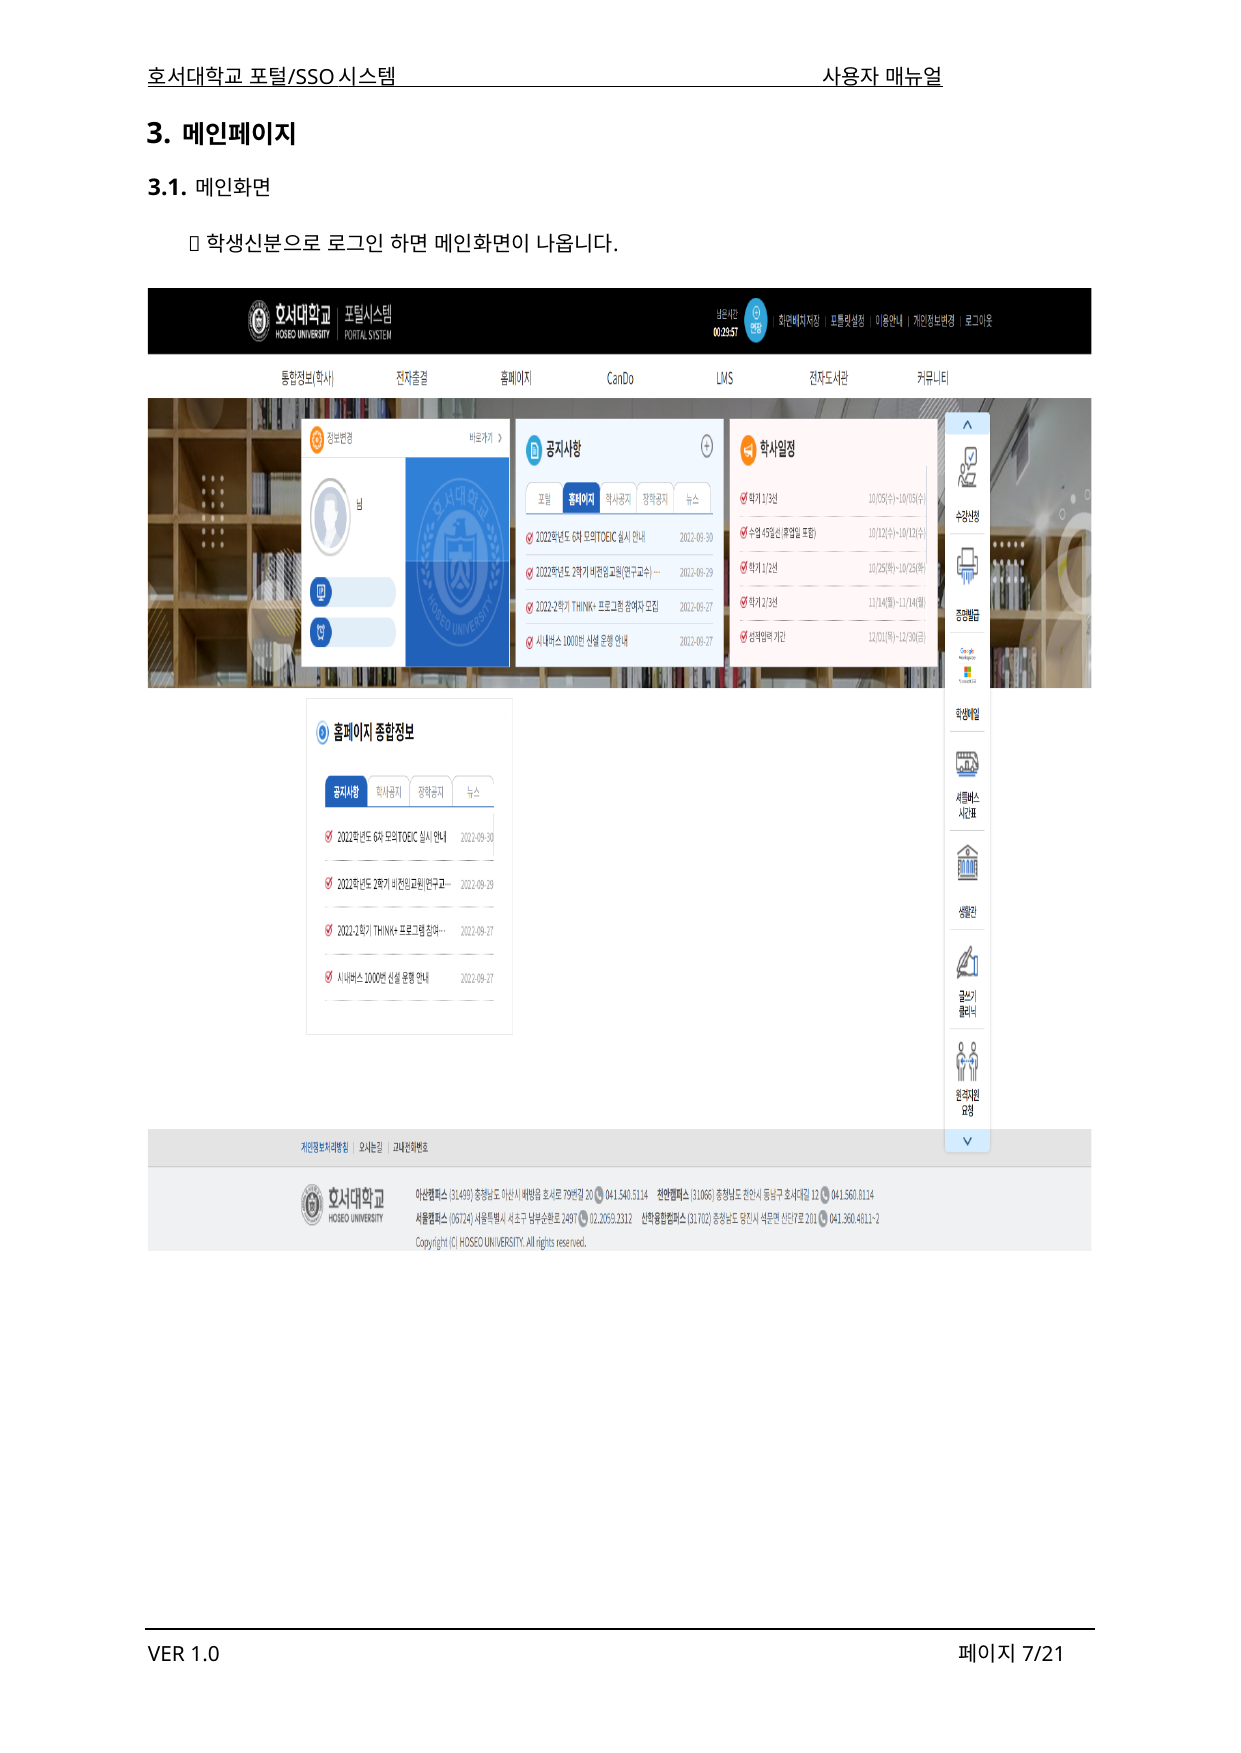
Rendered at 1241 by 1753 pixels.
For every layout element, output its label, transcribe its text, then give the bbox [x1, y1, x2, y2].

picture [147, 288, 1092, 1251]
text  학생신분으로 로그인 하면 메인화면이 나옵니다. [188, 227, 982, 257]
subtitle 메인화면 [148, 171, 982, 202]
subtitle 메인페이지 [146, 112, 1093, 152]
